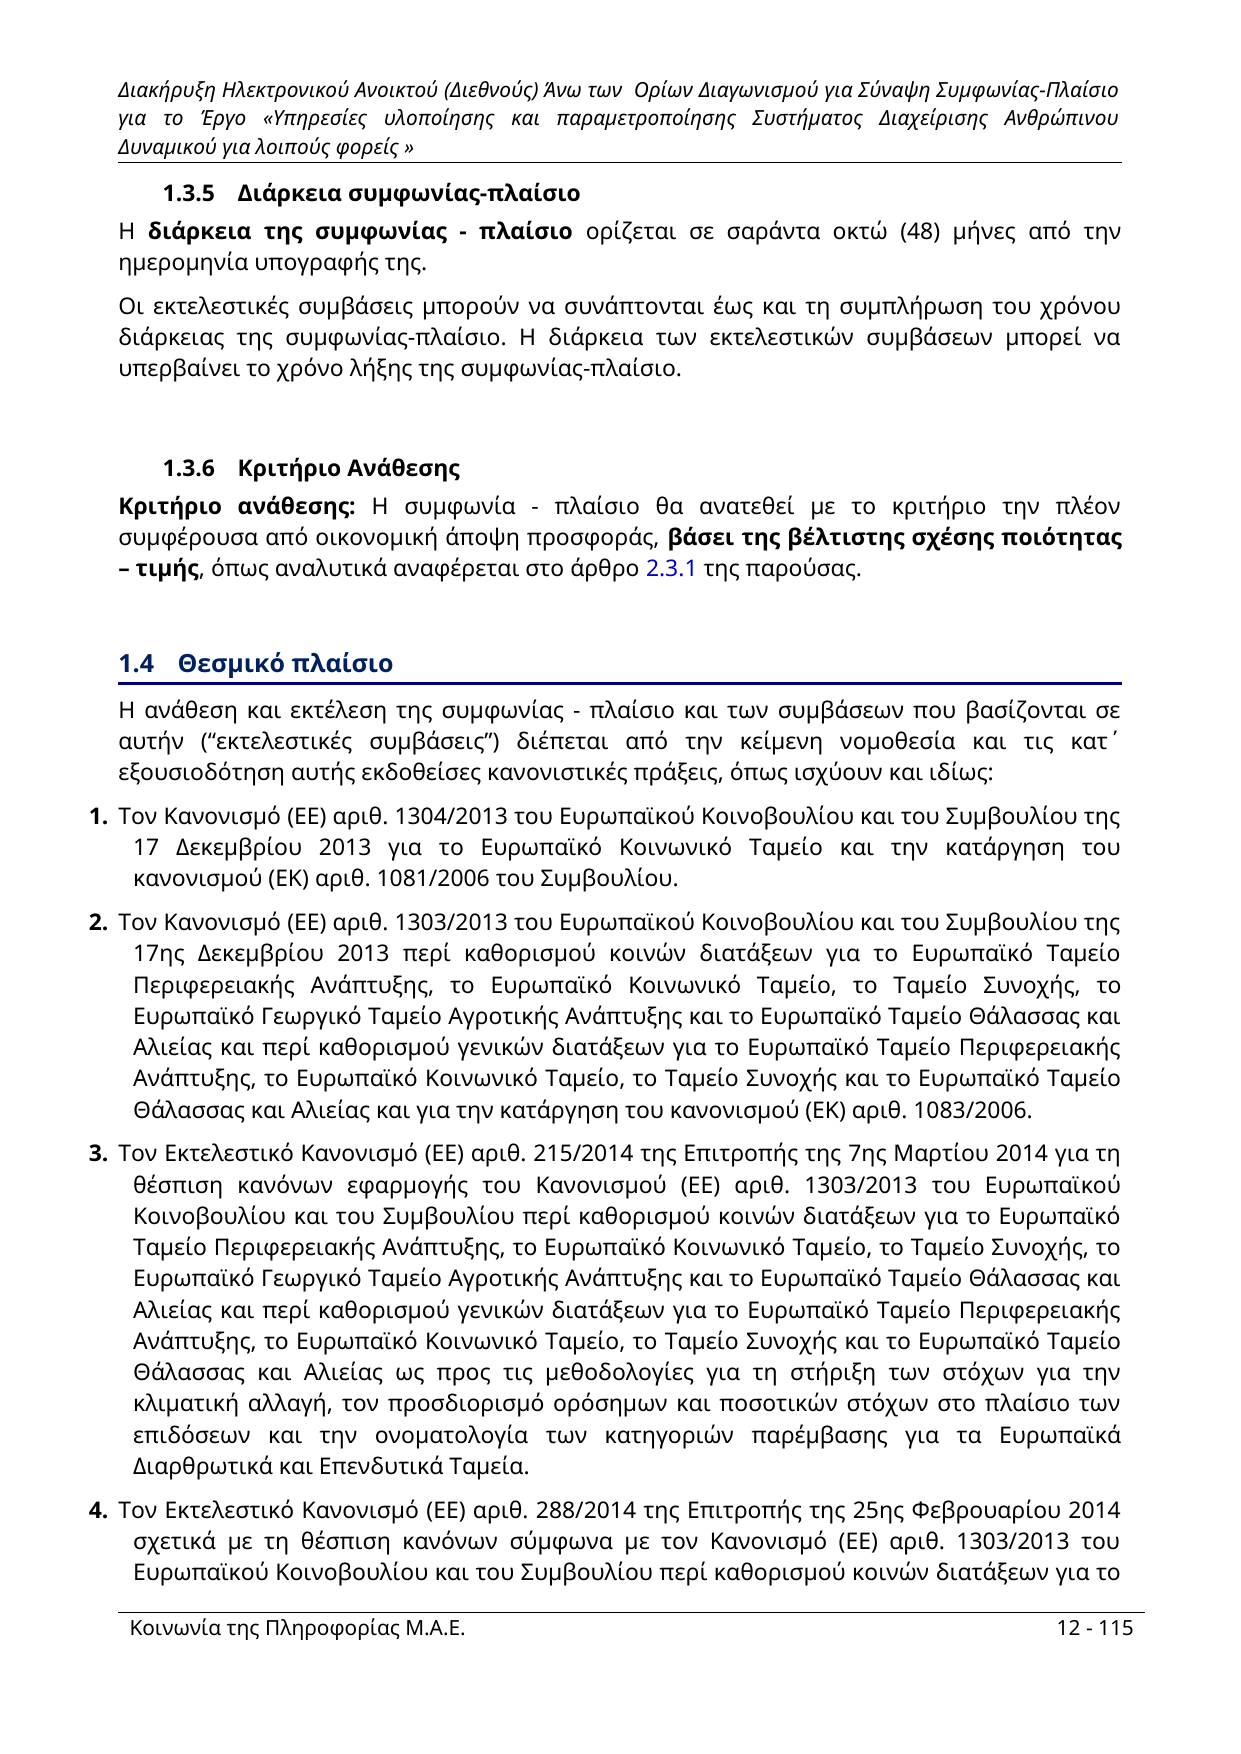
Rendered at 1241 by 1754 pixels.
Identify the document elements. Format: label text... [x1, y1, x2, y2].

text Η διάρκεια της συμφωνίας - πλαίσιο ορίζεται σε σαράντα οκτώ (48) μήνες από την ημερομηνία υπογραφής της. [118, 215, 1122, 277]
text Η ανάθεση και εκτέλεση της συμφωνίας - πλαίσιο και των συμβάσεων που βασίζονται σε αυτήν (“εκτελεστικές συμβάσεις”) διέπεται από την κείμενη νομοθεσία και τις κατ΄ εξουσιοδότηση αυτής εκδοθείσες κανονιστικές πράξεις, όπως ισχύουν και ιδίως: [118, 694, 1122, 787]
list Τον Εκτελεστικό Κανονισμό (ΕΕ) αριθ. 215/2014 της Επιτροπής της 7ης Μαρτίου 2014 για τη θέσπιση κανόνων εφαρμογής του Κανονισμού (ΕΕ) αριθ. 1303/2013 του Ευρωπαϊκού Κοινοβουλίου και του Συμβουλίου περί καθορισμού κοινών διατάξεων για το Ευρωπαϊκό Ταμείο Περιφερειακής Ανάπτυξης, το Ευρωπαϊκό Κοινωνικό Ταμείο, το Ταμείο Συνοχής, το Ευρωπαϊκό Γεωργικό Ταμείο Αγροτικής Ανάπτυξης και το Ευρωπαϊκό Ταμείο Θάλασσας και Αλιείας και περί καθορισμού γενικών διατάξεων για το Ευρωπαϊκό Ταμείο Περιφερειακής Ανάπτυξης, το Ευρωπαϊκό Κοινωνικό Ταμείο, το Ταμείο Συνοχής και το Ευρωπαϊκό Ταμείο Θάλασσας και Αλιείας ως προς τις μεθοδολογίες για τη στήριξη των στόχων για την κλιματική αλλαγή, τον προσδιορισμό ορόσημων και ποσοτικών στόχων στο πλαίσιο των επιδόσεων και την ονοματολογία των κατηγοριών παρέμβασης για τα Ευρωπαϊκά Διαρθρωτικά και Επενδυτικά Ταμεία. [88, 1137, 1122, 1481]
list Τον Κανονισμό (ΕΕ) αριθ. 1303/2013 του Ευρωπαϊκού Κοινοβουλίου και του Συμβουλίου της 17ης Δεκεμβρίου 2013 περί καθορισμού κοινών διατάξεων για το Ευρωπαϊκό Ταμείο Περιφερειακής Ανάπτυξης, το Ευρωπαϊκό Κοινωνικό Ταμείο, το Ταμείο Συνοχής, το Ευρωπαϊκό Γεωργικό Ταμείο Αγροτικής Ανάπτυξης και το Ευρωπαϊκό Ταμείο Θάλασσας και Αλιείας και περί καθορισμού γενικών διατάξεων για το Ευρωπαϊκό Ταμείο Περιφερειακής Ανάπτυξης, το Ευρωπαϊκό Κοινωνικό Ταμείο, το Ταμείο Συνοχής και το Ευρωπαϊκό Ταμείο Θάλασσας και Αλιείας και για την κατάργηση του κανονισμού (ΕΚ) αριθ. 1083/2006. [88, 906, 1122, 1125]
subtitle Θεσμικό πλαίσιο [118, 646, 1122, 682]
list Τον Κανονισμό (ΕΕ) αριθ. 1304/2013 του Ευρωπαϊκού Κοινοβουλίου και του Συμβουλίου της 17 Δεκεμβρίου 2013 για το Ευρωπαϊκό Κοινωνικό Ταμείο και την κατάργηση του κανονισμού (ΕΚ) αριθ. 1081/2006 του Συμβουλίου. [88, 800, 1122, 894]
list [88, 1494, 1122, 1587]
subtitle Κριτήριο Ανάθεσης [162, 452, 1122, 483]
text Οι εκτελεστικές συμβάσεις μπορούν να συνάπτονται έως και τη συμπλήρωση του χρόνου διάρκειας της συμφωνίας-πλαίσιο. Η διάρκεια των εκτελεστικών συμβάσεων μπορεί να υπερβαίνει το χρόνο λήξης της συμφωνίας-πλαίσιο. [118, 290, 1122, 383]
text Κριτήριο ανάθεσης: Η συμφωνία - πλαίσιο θα ανατεθεί με το κριτήριο την πλέον συμφέρουσα από οικονομική άποψη προσφοράς, βάσει της βέλτιστης σχέσης ποιότητας – τιμής, όπως αναλυτικά αναφέρεται στο άρθρο 2.3.1 της παρούσας. [118, 490, 1122, 583]
subtitle Διάρκεια συμφωνίας-πλαίσιο [162, 177, 1122, 208]
